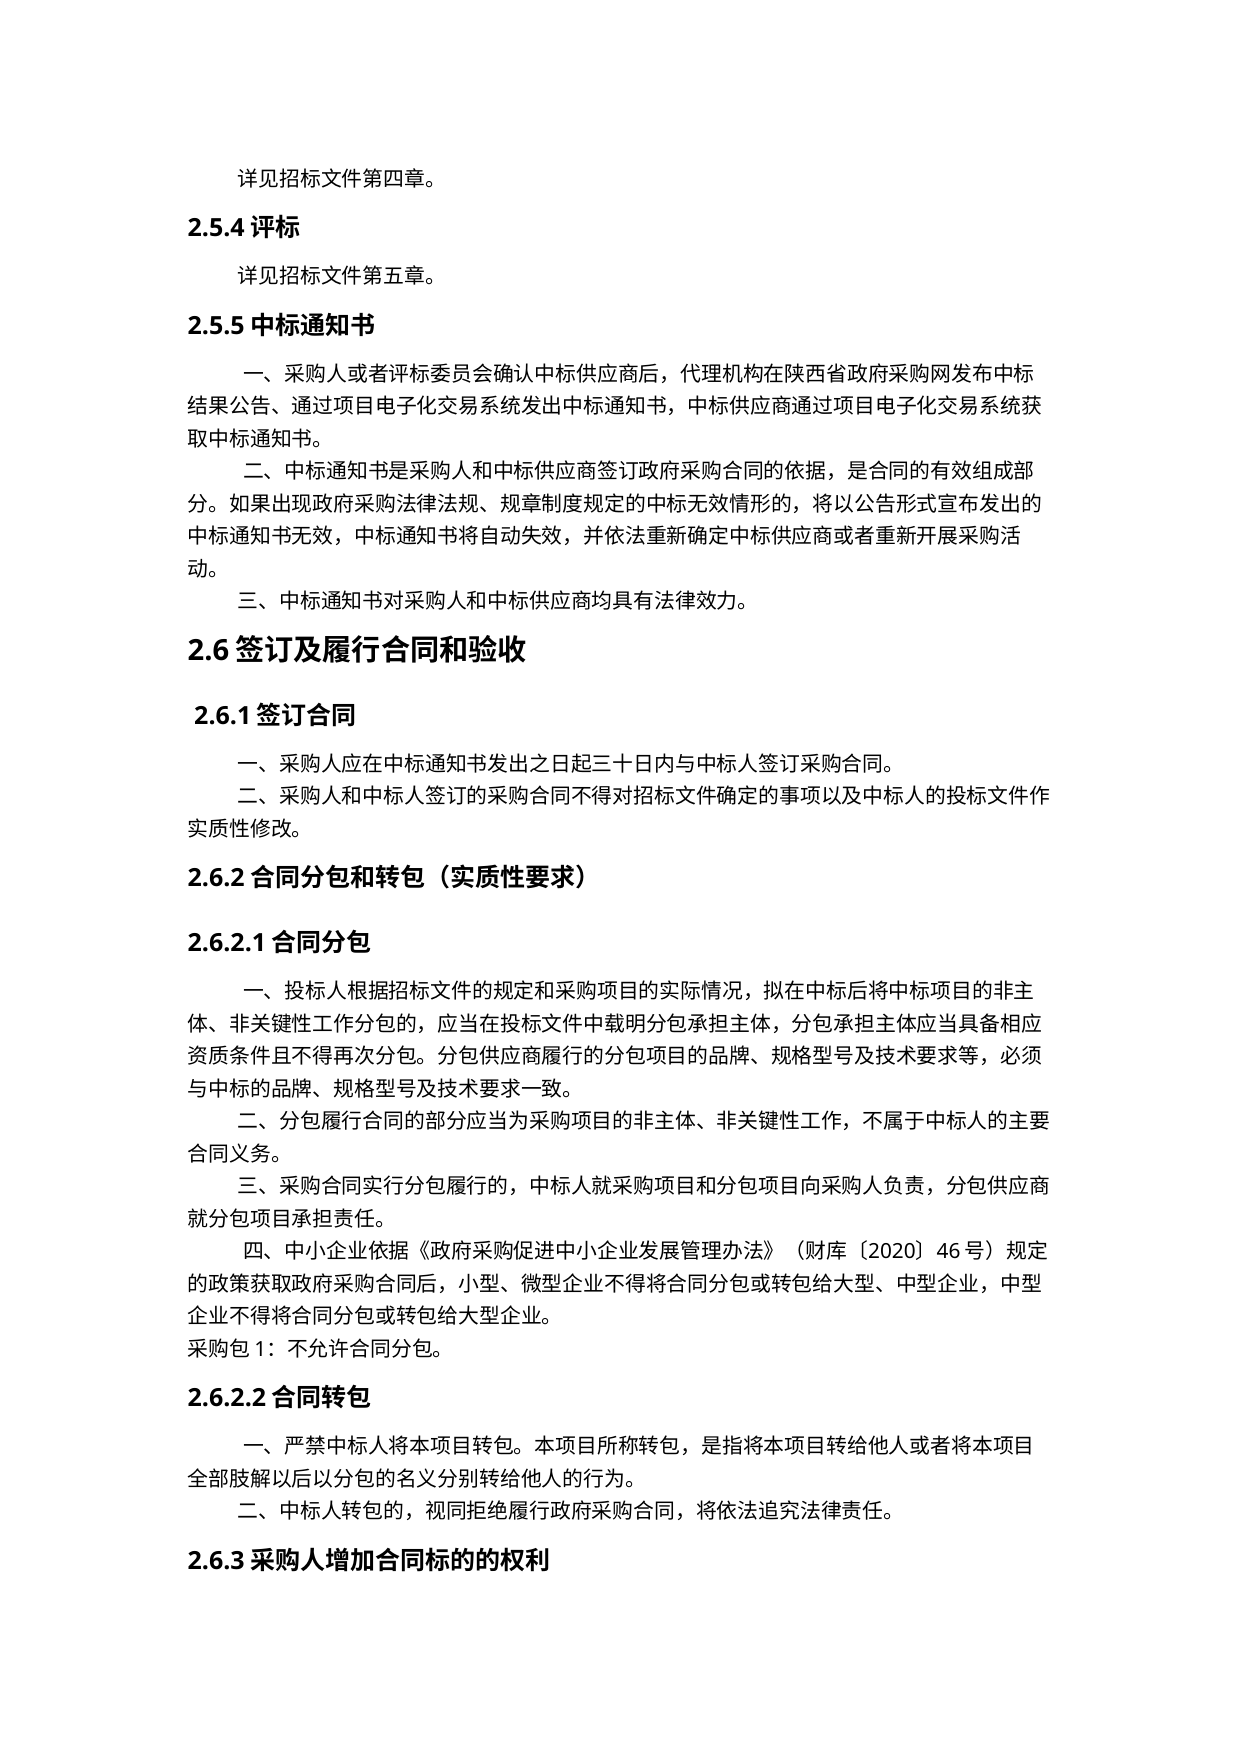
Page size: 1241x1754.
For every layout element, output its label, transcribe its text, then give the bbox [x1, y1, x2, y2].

text 一、采购人或者评标委员会确认中标供应商后，代理机构在陕西省政府采购网发布中标结果公告、通过项目电子化交易系统发出中标通知书，中标供应商通过项目电子化交易系统获取中标通知书。 [187, 357, 1053, 454]
text 二、中标通知书是采购人和中标供应商签订政府采购合同的依据，是合同的有效组成部分。如果出现政府采购法律法规、规章制度规定的中标无效情形的，将以公告形式宣布发出的中标通知书无效，中标通知书将自动失效，并依法重新确定中标供应商或者重新开展采购活动。 [187, 454, 1053, 584]
text 详见招标文件第五章。 [187, 259, 1053, 292]
text 详见招标文件第四章。 [187, 162, 1053, 194]
text 三、采购合同实行分包履行的，中标人就采购项目和分包项目向采购人负责，分包供应商就分包项目承担责任。 [187, 1169, 1053, 1234]
text 二、分包履行合同的部分应当为采购项目的非主体、非关键性工作，不属于中标人的主要合同义务。 [187, 1104, 1053, 1169]
text 2.6.1签订合同 [187, 682, 1053, 747]
text 一、投标人根据招标文件的规定和采购项目的实际情况，拟在中标后将中标项目的非主体、非关键性工作分包的，应当在投标文件中载明分包承担主体，分包承担主体应当具备相应资质条件且不得再次分包。分包供应商履行的分包项目的品牌、规格型号及技术要求等，必须与中标的品牌、规格型号及技术要求一致。 [187, 974, 1053, 1104]
text 2.6.2合同分包和转包（实质性要求） [187, 844, 1053, 909]
text 采购包1：不允许合同分包。 [187, 1332, 1053, 1364]
text 2.5.4评标 [187, 194, 1053, 259]
text 一、采购人应在中标通知书发出之日起三十日内与中标人签订采购合同。 [187, 747, 1053, 779]
text 2.6.2.2合同转包 [187, 1364, 1053, 1429]
text 三、中标通知书对采购人和中标供应商均具有法律效力。 [187, 584, 1053, 617]
text 2.6签订及履行合同和验收 [187, 617, 1053, 682]
text 四、中小企业依据《政府采购促进中小企业发展管理办法》（财库〔2020〕46号）规定的政策获取政府采购合同后，小型、微型企业不得将合同分包或转包给大型、中型企业，中型企业不得将合同分包或转包给大型企业。 [187, 1234, 1053, 1332]
text 2.6.3采购人增加合同标的的权利 [187, 1527, 1053, 1592]
text 2.5.5中标通知书 [187, 292, 1053, 357]
text 二、中标人转包的，视同拒绝履行政府采购合同，将依法追究法律责任。 [187, 1494, 1053, 1527]
text 2.6.2.1合同分包 [187, 909, 1053, 974]
text 二、采购人和中标人签订的采购合同不得对招标文件确定的事项以及中标人的投标文件作实质性修改。 [187, 779, 1053, 844]
text 一、严禁中标人将本项目转包。本项目所称转包，是指将本项目转给他人或者将本项目全部肢解以后以分包的名义分别转给他人的行为。 [187, 1429, 1053, 1494]
